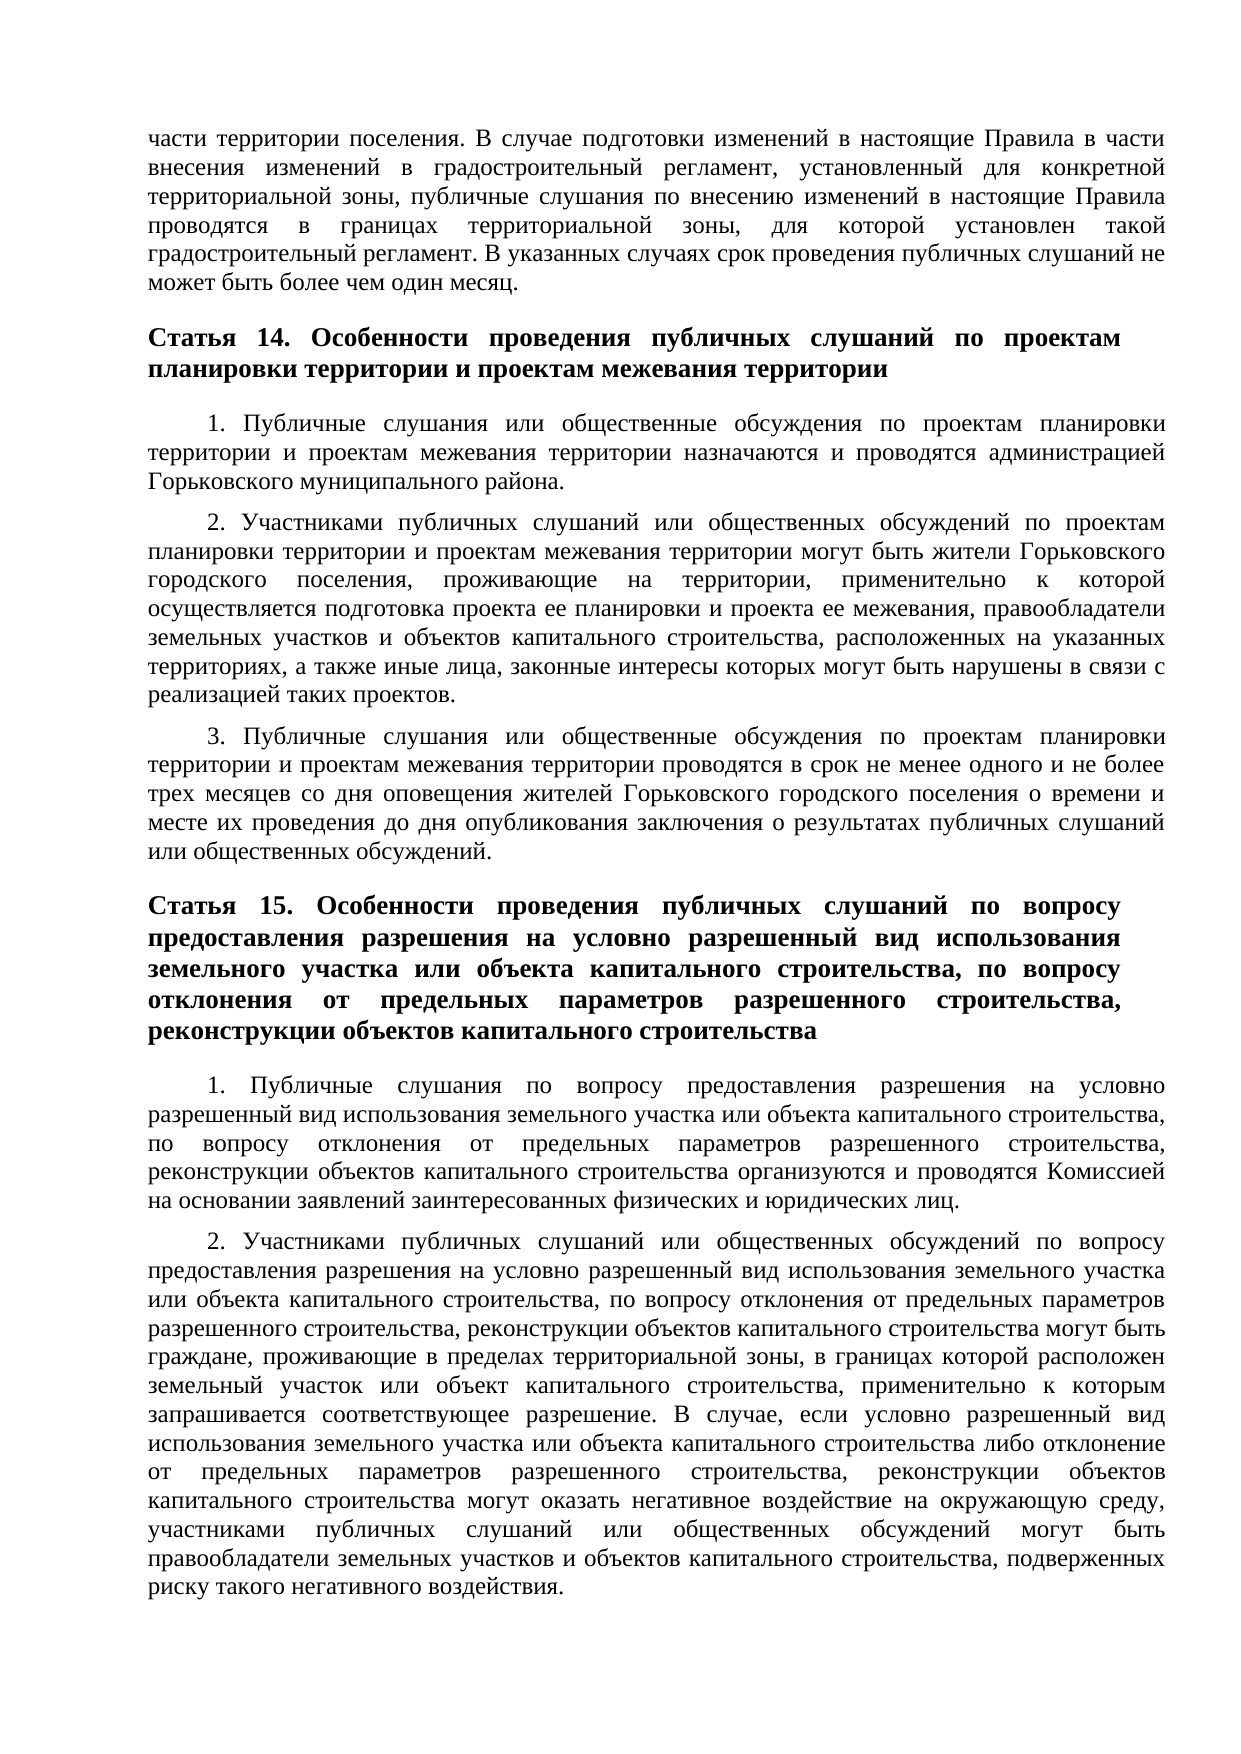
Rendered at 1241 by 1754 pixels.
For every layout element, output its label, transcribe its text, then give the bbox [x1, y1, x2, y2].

text 2. Участниками публичных слушаний или общественных обсуждений по проектам планировки территории и проектам межевания территории могут быть жители Горьковского городского поселения, проживающие на территории, применительно к которой осуществляется подготовка проекта ее планировки и проекта ее межевания, правообладатели земельных участков и объектов капитального строительства, расположенных на указанных территориях, а также иные лица, законные интересы которых могут быть нарушены в связи с реализацией таких проектов. [148, 507, 1166, 708]
text 1. Публичные слушания или общественные обсуждения по проектам планировки территории и проектам межевания территории назначаются и проводятся администрацией Горьковского муниципального района. [148, 408, 1166, 494]
subtitle Статья 14. Особенности проведения публичных слушаний по проектам планировки территории и проектам межевания территории [148, 321, 1122, 383]
text 3. Публичные слушания или общественные обсуждения по проектам планировки территории и проектам межевания территории проводятся в срок не менее одного и не более трех месяцев со дня оповещения жителей Горьковского городского поселения о времени и месте их проведения до дня опубликования заключения о результатах публичных слушаний или общественных обсуждений. [148, 721, 1166, 864]
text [148, 123, 1166, 296]
text 2. Участниками публичных слушаний или общественных обсуждений по вопросу предоставления разрешения на условно разрешенный вид использования земельного участка или объекта капитального строительства, по вопросу отклонения от предельных параметров разрешенного строительства, реконструкции объектов капитального строительства могут быть граждане, проживающие в пределах территориальной зоны, в границах которой расположен земельный участок или объект капитального строительства, применительно к которым запрашивается соответствующее разрешение. В случае, если условно разрешенный вид использования земельного участка или объекта капитального строительства либо отклонение от предельных параметров разрешенного строительства, реконструкции объектов капитального строительства могут оказать негативное воздействие на окружающую среду, участниками публичных слушаний или общественных обсуждений могут быть правообладатели земельных участков и объектов капитального строительства, подверженных риску такого негативного воздействия. [148, 1226, 1166, 1600]
subtitle Статья 15. Особенности проведения публичных слушаний по вопросу предоставления разрешения на условно разрешенный вид использования земельного участка или объекта капитального строительства, по вопросу отклонения от предельных параметров разрешенного строительства, реконструкции объектов капитального строительства [148, 889, 1122, 1045]
text 1. Публичные слушания по вопросу предоставления разрешения на условно разрешенный вид использования земельного участка или объекта капитального строительства, по вопросу отклонения от предельных параметров разрешенного строительства, реконструкции объектов капитального строительства организуются и проводятся Комиссией на основании заявлений заинтересованных физических и юридических лиц. [148, 1070, 1166, 1214]
